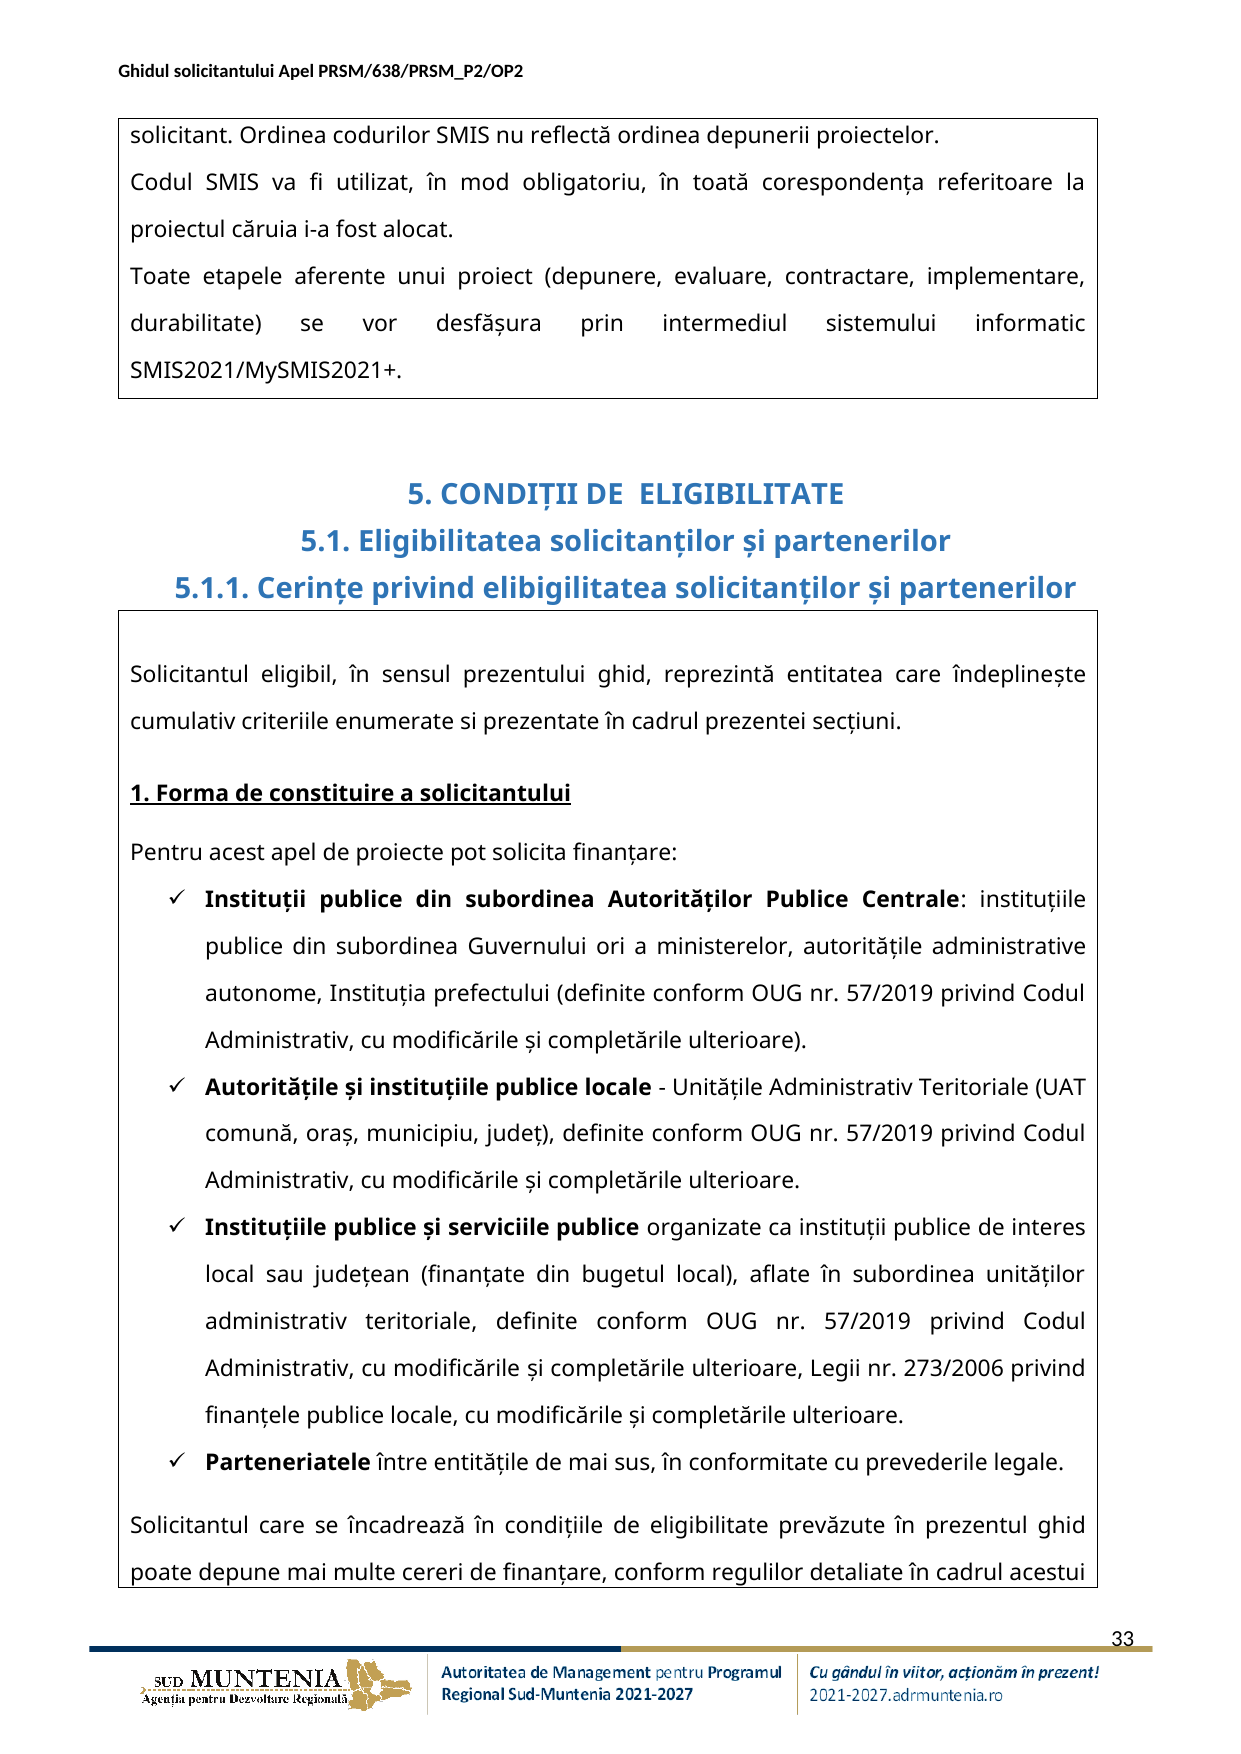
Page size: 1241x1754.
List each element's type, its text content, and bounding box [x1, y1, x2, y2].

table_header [119, 611, 1097, 1587]
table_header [119, 119, 1097, 398]
subtitle 5. CONDIȚII DE ELIGIBILITATE [118, 473, 1134, 513]
picture [89, 1646, 1153, 1715]
subtitle 5.1.1. Cerințe privind elibigilitatea solicitanților și partenerilor [118, 567, 1134, 607]
subtitle 5.1. Eligibilitatea solicitanților și partenerilor [118, 520, 1134, 560]
